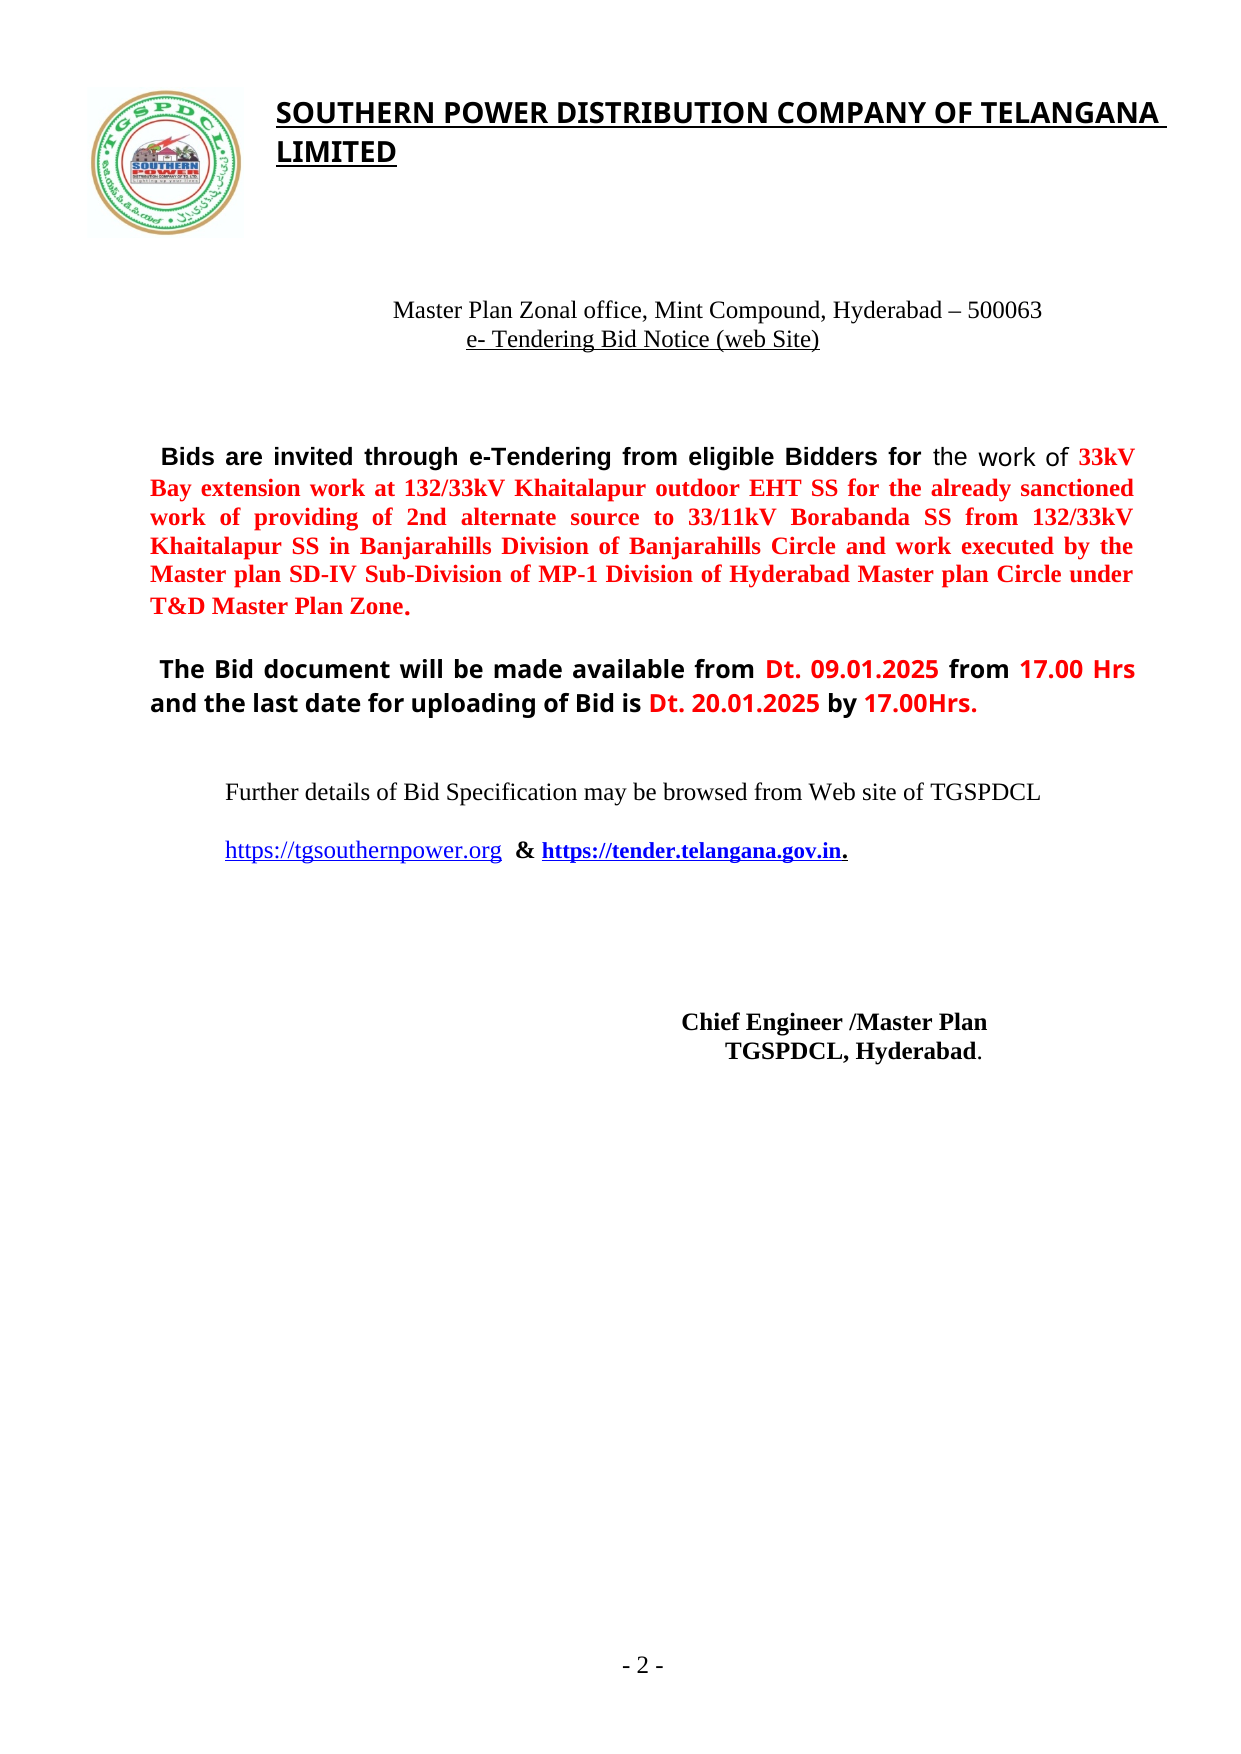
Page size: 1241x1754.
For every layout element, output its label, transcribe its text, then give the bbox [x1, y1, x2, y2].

text Further details of Bid Specification may be browsed from Web site of TGSPDCL https://tgsouthernpower.org & https://tender.telangana.gov.in. [225, 777, 1135, 864]
table_header SOUTHERN POWER DISTRIBUTION COMPANY OF TELANGANA LIMITED [264, 59, 1209, 237]
text Chief Engineer /Master Plan [450, 1007, 1135, 1036]
picture [87, 87, 244, 238]
text The Bid document will be made available from Dt. 09.01.2025 from 17.00 Hrs and the last date for uploading of Bid is Dt. 20.01.2025 by 17.00Hrs. [150, 651, 1135, 719]
text TGSPDCL, Hyderabad. [150, 1036, 1135, 1065]
subtitle e- Tendering Bid Notice (web Site) [150, 324, 1135, 352]
table_header [76, 59, 264, 237]
text Master Plan Zonal office, Mint Compound, Hyderabad – 500063 [225, 295, 1135, 324]
text Bids are invited through e-Tendering from eligible Bidders for the work of 33kV Bay extension work at 132/33kV Khaitalapur outdoor EHT SS for the already sanctioned work of providing of 2nd alternate source to 33/11kV Borabanda SS from 132/33kV Khaitalapur SS in Banjarahills Division of Banjarahills Circle and work executed by the Master plan SD-IV Sub-Division of MP-1 Division of Hyderabad Master plan Circle under T&D Master Plan Zone. [150, 439, 1135, 622]
